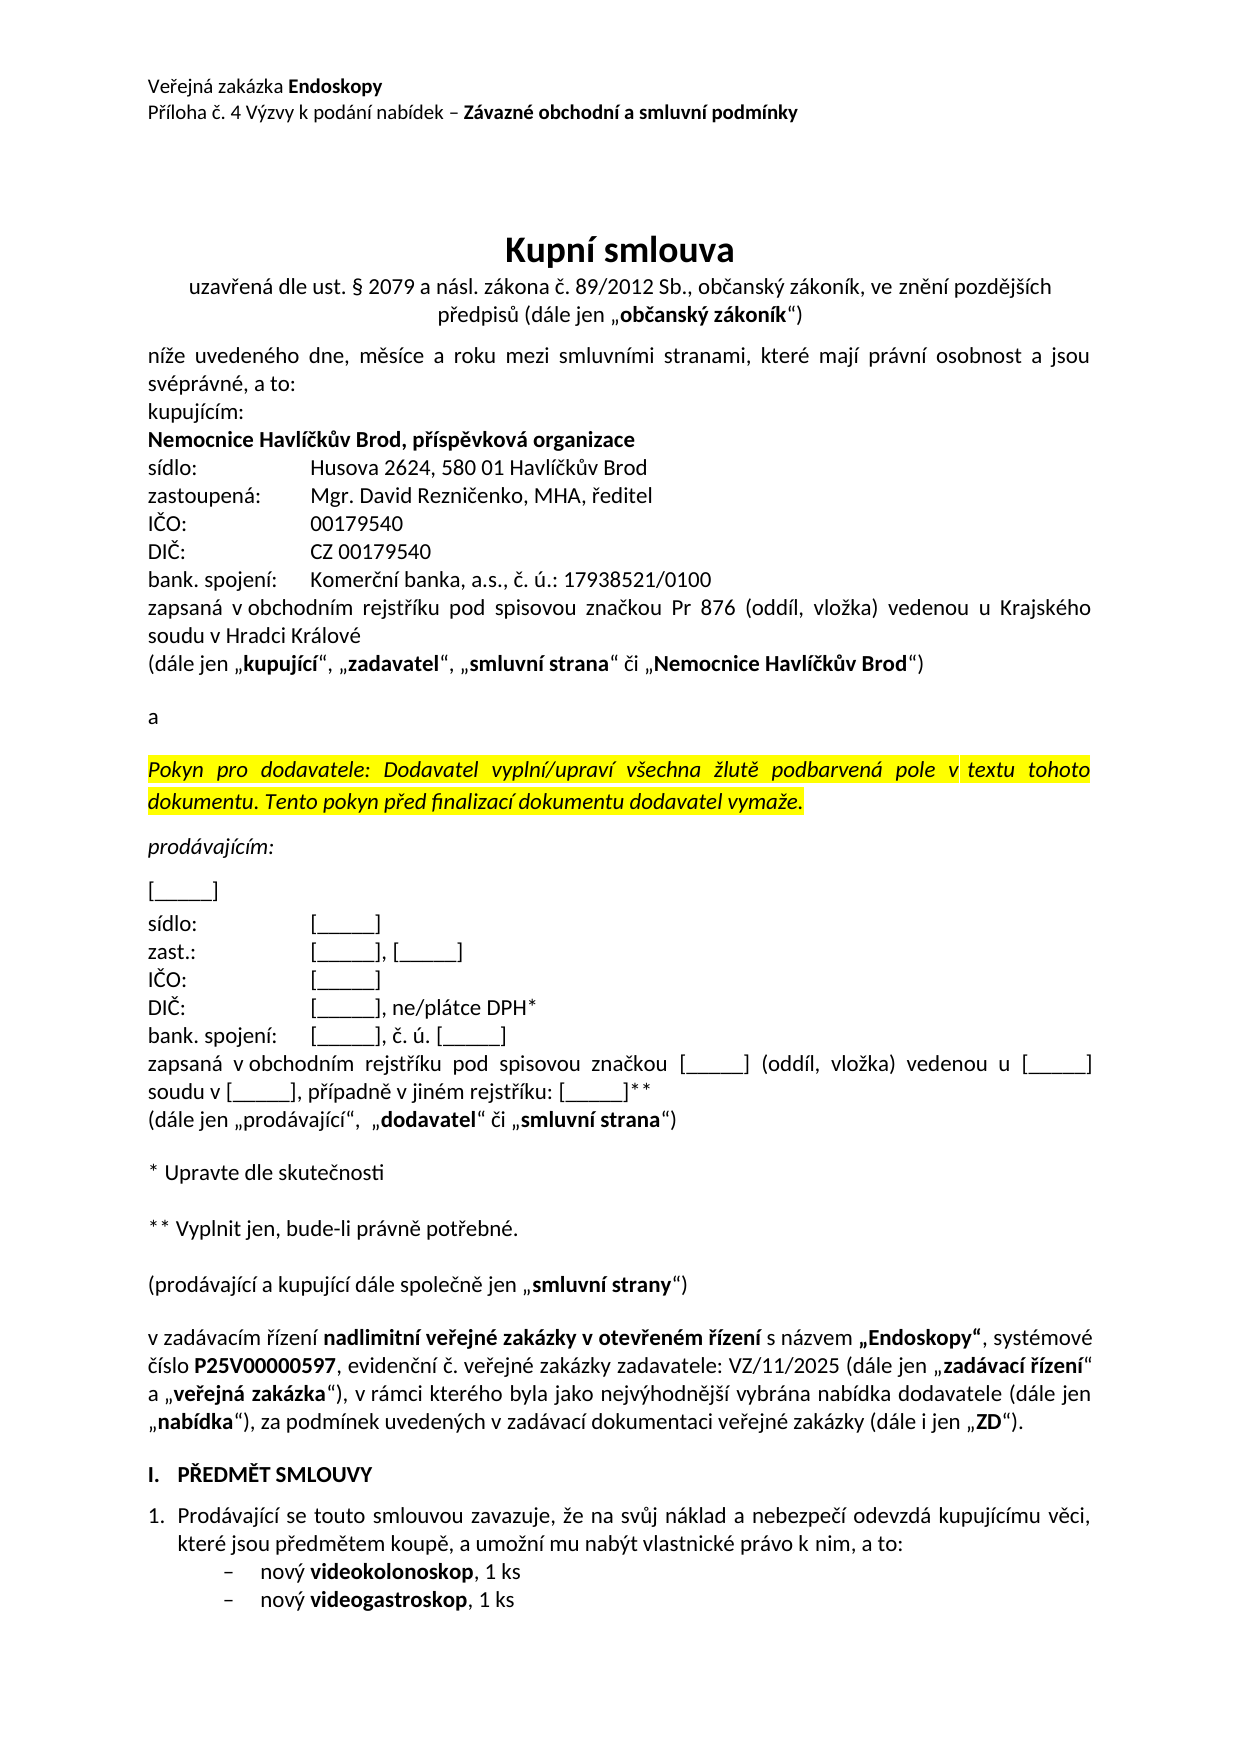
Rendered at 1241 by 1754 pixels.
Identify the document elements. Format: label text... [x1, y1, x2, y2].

text IČO: 00179540 [148, 509, 1093, 537]
text sídlo: Husova 2624, 580 01 Havlíčkův Brod [148, 453, 1093, 481]
text IČO: [148, 965, 1093, 993]
text uzavřená dle ust. § 2079 a násl. zákona č. 89/2012 Sb., občanský zákoník, ve znění pozdějších předpisů (dále jen „občanský zákoník“) [148, 272, 1093, 328]
text DIČ: CZ 00179540 [148, 537, 1093, 565]
text kupujícím: [148, 397, 1093, 425]
text prodávajícím: [148, 832, 1093, 860]
list Prodávající se touto smlouvou zavazuje, že na svůj náklad a nebezpečí odevzdá kupujícímu věci, které jsou předmětem koupě, a umožní mu nabýt vlastnické právo k nim, a to: [148, 1501, 1093, 1557]
text ** Vyplnit jen, bude-li právně potřebné. [148, 1214, 1093, 1242]
text sídlo: [148, 909, 1093, 937]
text bank. spojení: , č. ú. [148, 1021, 1093, 1049]
list nový videokolonoskop, 1 ks [223, 1557, 1093, 1585]
text v zadávacím řízení nadlimitní veřejné zakázky v otevřeném řízení s názvem „Endoskopy“, systémové číslo P25V00000597, evidenční č. veřejné zakázky zadavatele: VZ/11/2025 (dále jen „zadávací řízení“ a „veřejná zakázka“), v rámci kterého byla jako nejvýhodnější vybrána nabídka dodavatele (dále jen „nabídka“), za podmínek uvedených v zadávací dokumentaci veřejné zakázky (dále i jen „ZD“). [148, 1323, 1093, 1435]
text Pokyn pro dodavatele: Dodavatel vyplní/upraví všechna žlutě podbarvená pole v textu tohoto dokumentu. Tento pokyn před finalizací dokumentu dodavatel vymaže. [148, 755, 1093, 815]
text zapsaná v obchodním rejstříku pod spisovou značkou Pr 876 (oddíl, vložka) vedenou u Krajského soudu v Hradci Králové [148, 593, 1093, 649]
text a [148, 702, 1093, 730]
text * Upravte dle skutečnosti [148, 1158, 1093, 1186]
text (dále jen „kupující“, „zadavatel“, „smluvní strana“ či „Nemocnice Havlíčkův Brod“) [148, 649, 1093, 677]
text zastoupená: Mgr. David Rezničenko, MHA, ředitel [148, 481, 1093, 509]
text bank. spojení: Komerční banka, a.s., č. ú.: 17938521/0100 [148, 565, 1093, 593]
text (prodávající a kupující dále společně jen „smluvní strany“) [148, 1270, 1093, 1298]
text Kupní smlouva [148, 226, 1093, 272]
text zast.: , [148, 937, 1093, 965]
list PŘEDMĚT SMLOUVY [148, 1460, 1093, 1488]
list nový videogastroskop, 1 ks [223, 1585, 1093, 1613]
text (dále jen „prodávající“, „dodavatel“ či „smluvní strana“) [148, 1105, 1093, 1133]
text DIČ: [148, 993, 1093, 1021]
text níže uvedeného dne, měsíce a roku mezi smluvními stranami, které mají právní osobnost a jsou svéprávné, a to: [148, 341, 1093, 397]
text zapsaná v obchodním rejstříku pod spisovou značkou (oddíl, vložka) vedenou u soudu v , případně v jiném rejstříku: [148, 1049, 1093, 1105]
text Nemocnice Havlíčkův Brod, příspěvková organizace [148, 425, 1093, 453]
